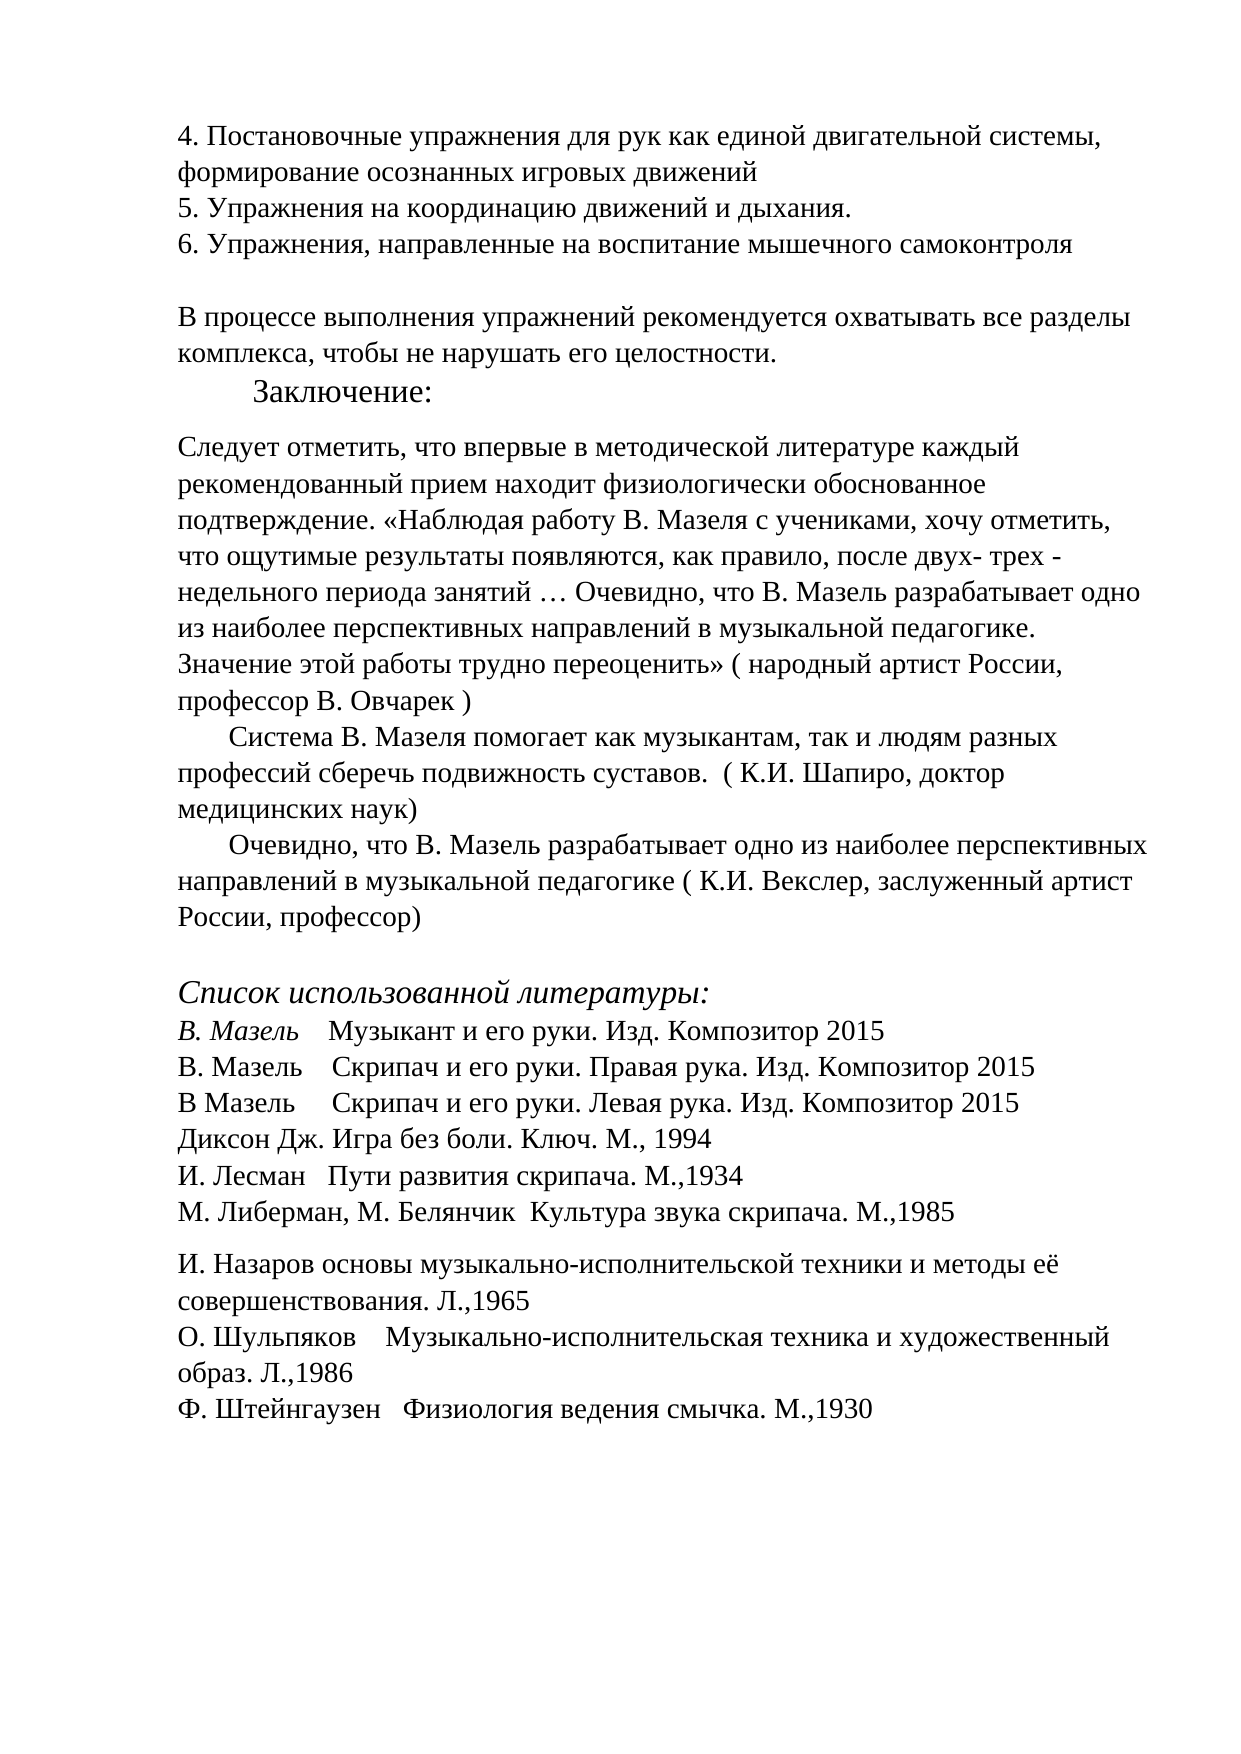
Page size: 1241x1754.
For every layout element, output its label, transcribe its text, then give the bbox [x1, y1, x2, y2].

text И. Назаров основы музыкально-исполнительской техники и методы её совершенствования. Л.,1965 О. Шульпяков Музыкально-исполнительская техника и художественный образ. Л.,1986 Ф. Штейнгаузен Физиология ведения смычка. М.,1930 [177, 1247, 1152, 1425]
text Следует отметить, что впервые в методической литературе каждый рекомендованный прием находит физиологически обоснованное подтверждение. «Наблюдая работу В. Мазеля с учениками, хочу отметить, что ощутимые результаты появляются, как правило, после двух- трех - недельного периода занятий … Очевидно, что В. Мазель разрабатывает одно из наиболее перспективных направлений в музыкальной педагогике. Значение этой работы трудно переоценить» ( народный артист России, профессор В. Овчарек ) Система В. Мазеля помогает как музыкантам, так и людям разных профессий сберечь подвижность суставов. ( К.И. Шапиро, доктор медицинских наук) Очевидно, что В. Мазель разрабатывает одно из наиболее перспективных направлений в музыкальной педагогике ( К.И. Векслер, заслуженный артист России, профессор) Список использованной литературы: В. Мазель Музыкант и его руки. Изд. Композитор 2015 В. Мазель Скрипач и его руки. Правая рука. Изд. Композитор 2015 В Мазель Скрипач и его руки. Левая рука. Изд. Композитор 2015 Диксон Дж. Игра без боли. Ключ. М., 1994 И. Лесман Пути развития скрипача. М.,1934 М. Либерман, М. Белянчик Культура звука скрипача. М.,1985 [177, 429, 1152, 1227]
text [177, 118, 1152, 410]
